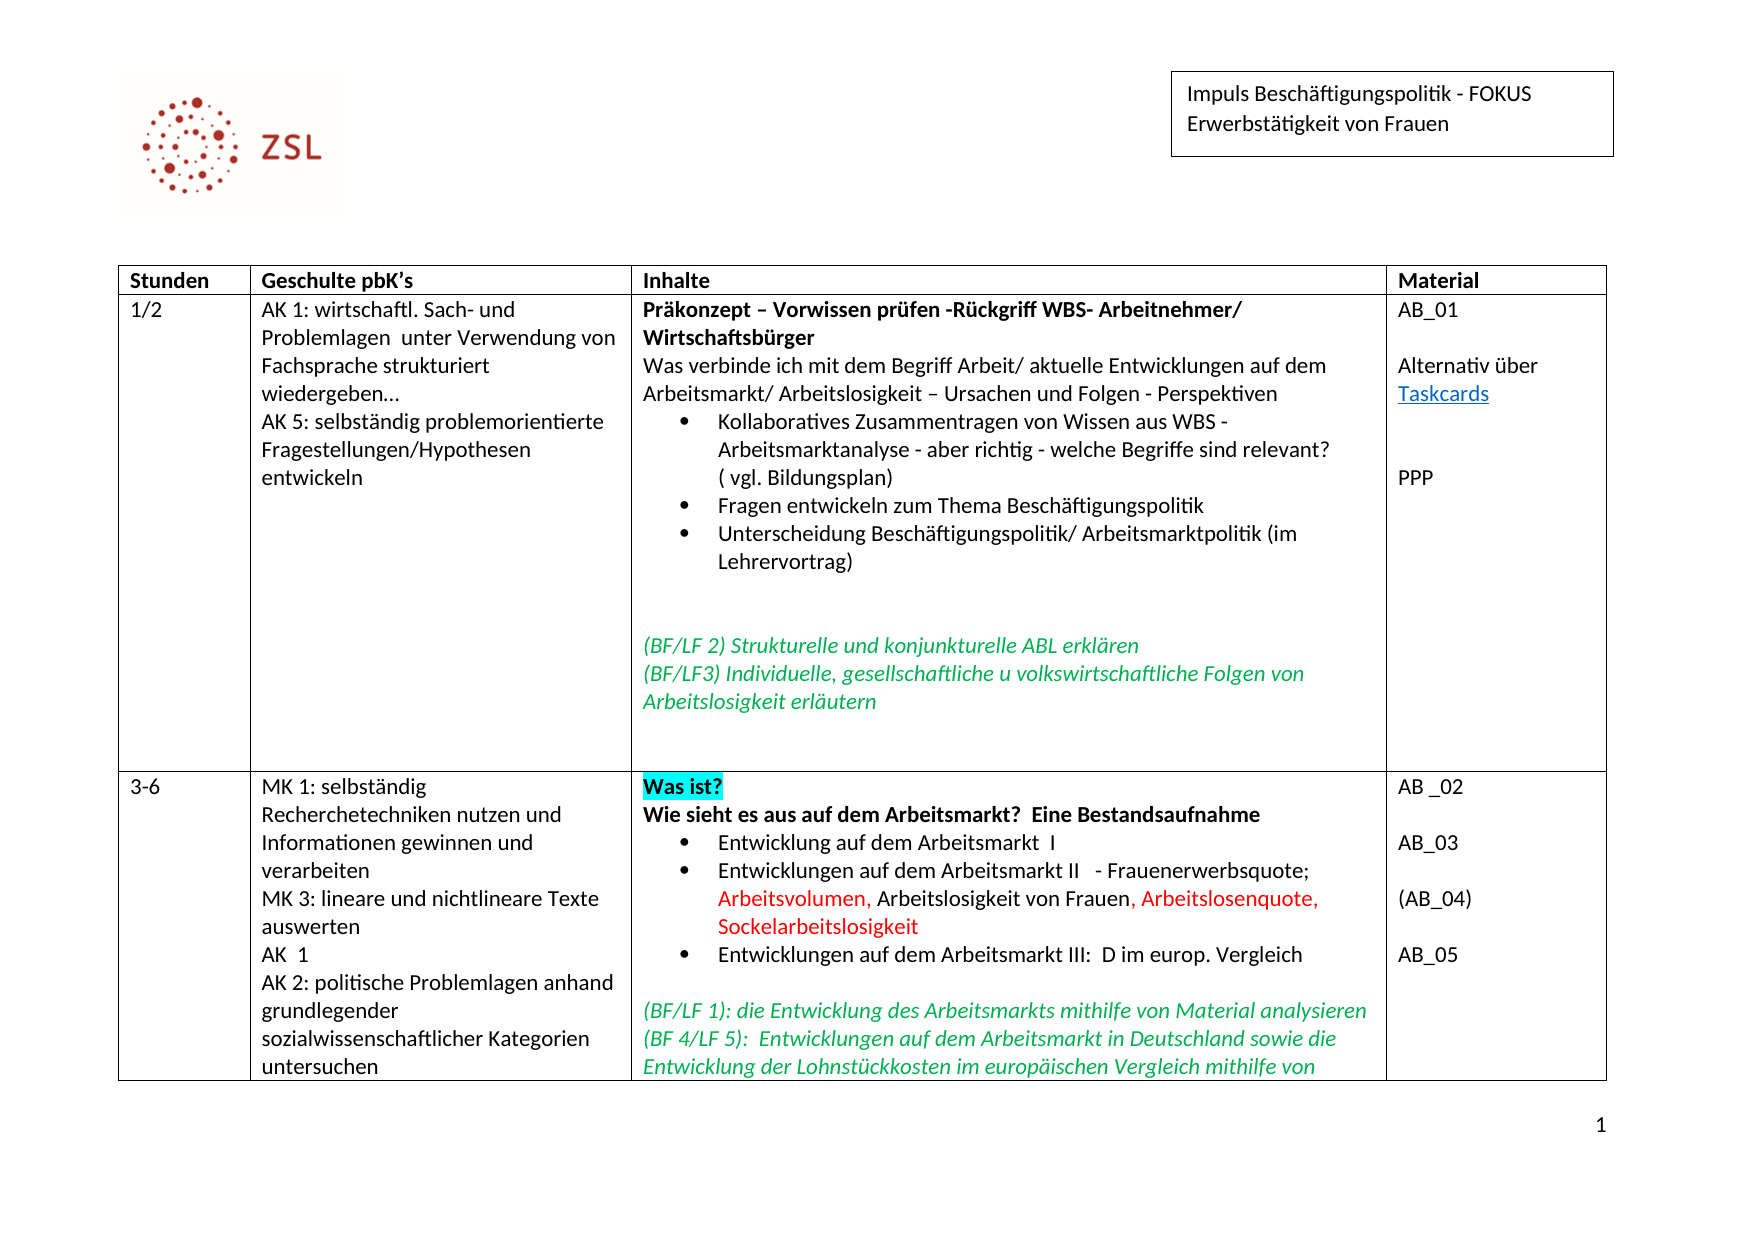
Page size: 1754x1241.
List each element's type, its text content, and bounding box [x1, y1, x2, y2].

table_cell Präkonzept – Vorwissen prüfen -Rückgriff WBS- Arbeitnehmer/ Wirtschaftsbürger Was verbinde ich mit dem Begriff Arbeit/ aktuelle Entwicklungen auf dem Arbeitsmarkt/ Arbeitslosigkeit – Ursachen und Folgen - Perspektiven Kollaboratives Zusammentragen von Wissen aus WBS - Arbeitsmarktanalyse - aber richtig - welche Begriffe sind relevant? ( vgl. Bildungsplan) Fragen entwickeln zum Thema Beschäftigungspolitik Unterscheidung Beschäftigungspolitik/ Arbeitsmarktpolitik (im Lehrervortrag) (BF/LF 2) Strukturelle und konjunkturelle ABL erklären (BF/LF3) Individuelle, gesellschaftliche u volkswirtschaftliche Folgen von Arbeitslosigkeit erläutern [632, 295, 1386, 771]
table_header Stunden [119, 266, 250, 294]
table_cell AK 1: wirtschaftl. Sach- und Problemlagen unter Verwendung von Fachsprache strukturiert wiedergeben… AK 5: selbständig problemorientierte Fragestellungen/Hypothesen entwickeln [251, 295, 631, 771]
table_header Geschulte pbK’s [251, 266, 631, 294]
table_header Material [1387, 266, 1606, 294]
picture [118, 73, 346, 218]
table_header Inhalte [632, 266, 1386, 294]
table_cell AB _02 AB_03 (AB_04) AB_05 [1387, 772, 1606, 1080]
table_cell AB_01 Alternativ über Taskcards PPP [1387, 295, 1606, 771]
table_cell 1/2 [119, 295, 250, 771]
table_cell 3-6 [119, 772, 250, 1080]
